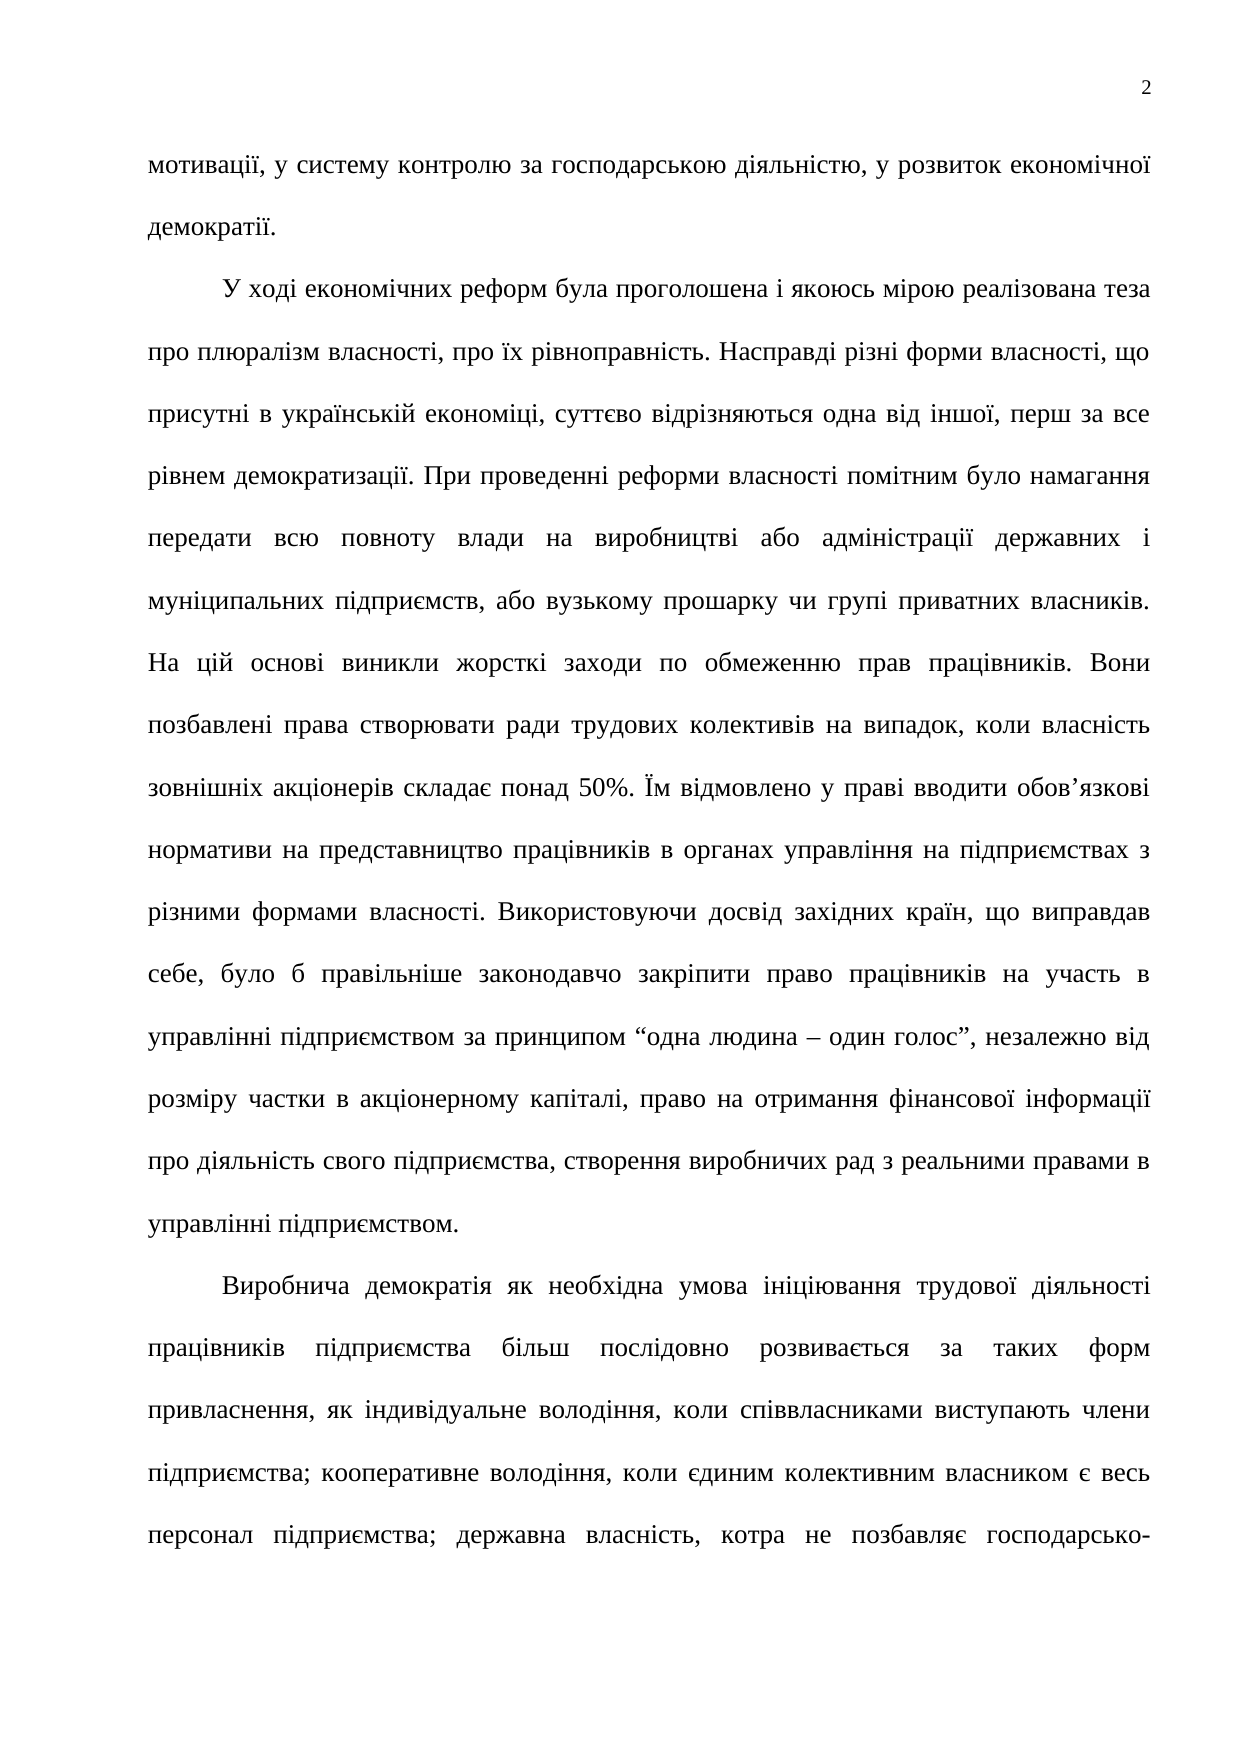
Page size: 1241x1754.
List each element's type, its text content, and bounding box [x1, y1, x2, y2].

text У ході економічних реформ була проголошена і якоюсь мірою реалізована теза про плюралізм власності, про їх рівноправність. Насправді різні форми власності, що присутні в українській економіці, суттєво відрізняються одна від іншої, перш за все рівнем демократизації. При проведенні реформи власності помітним було намагання передати всю повноту влади на виробництві або адміністрації державних і муніципальних підприємств, або вузькому прошарку чи групі приватних власників. На цій основі виникли жорсткі заходи по обмеженню прав працівників. Вони позбавлені права створювати ради трудових колективів на випадок, коли власність зовнішніх акціонерів складає понад 50%. Їм відмовлено у праві вводити обов’язкові нормативи на представництво працівників в органах управління на підприємствах з різними формами власності. Використовуючи досвід західних країн, що виправдав себе, було б правільніше законодавчо закріпити право працівників на участь в управлінні підприємством за принципом “одна людина – один голос”, незалежно від розміру частки в акціонерному капіталі, право на отримання фінансової інформації про діяльність свого підприємства, створення виробничих рад з реальними правами в управлінні підприємством. [148, 272, 1152, 1238]
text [148, 1269, 1152, 1549]
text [148, 148, 1152, 241]
